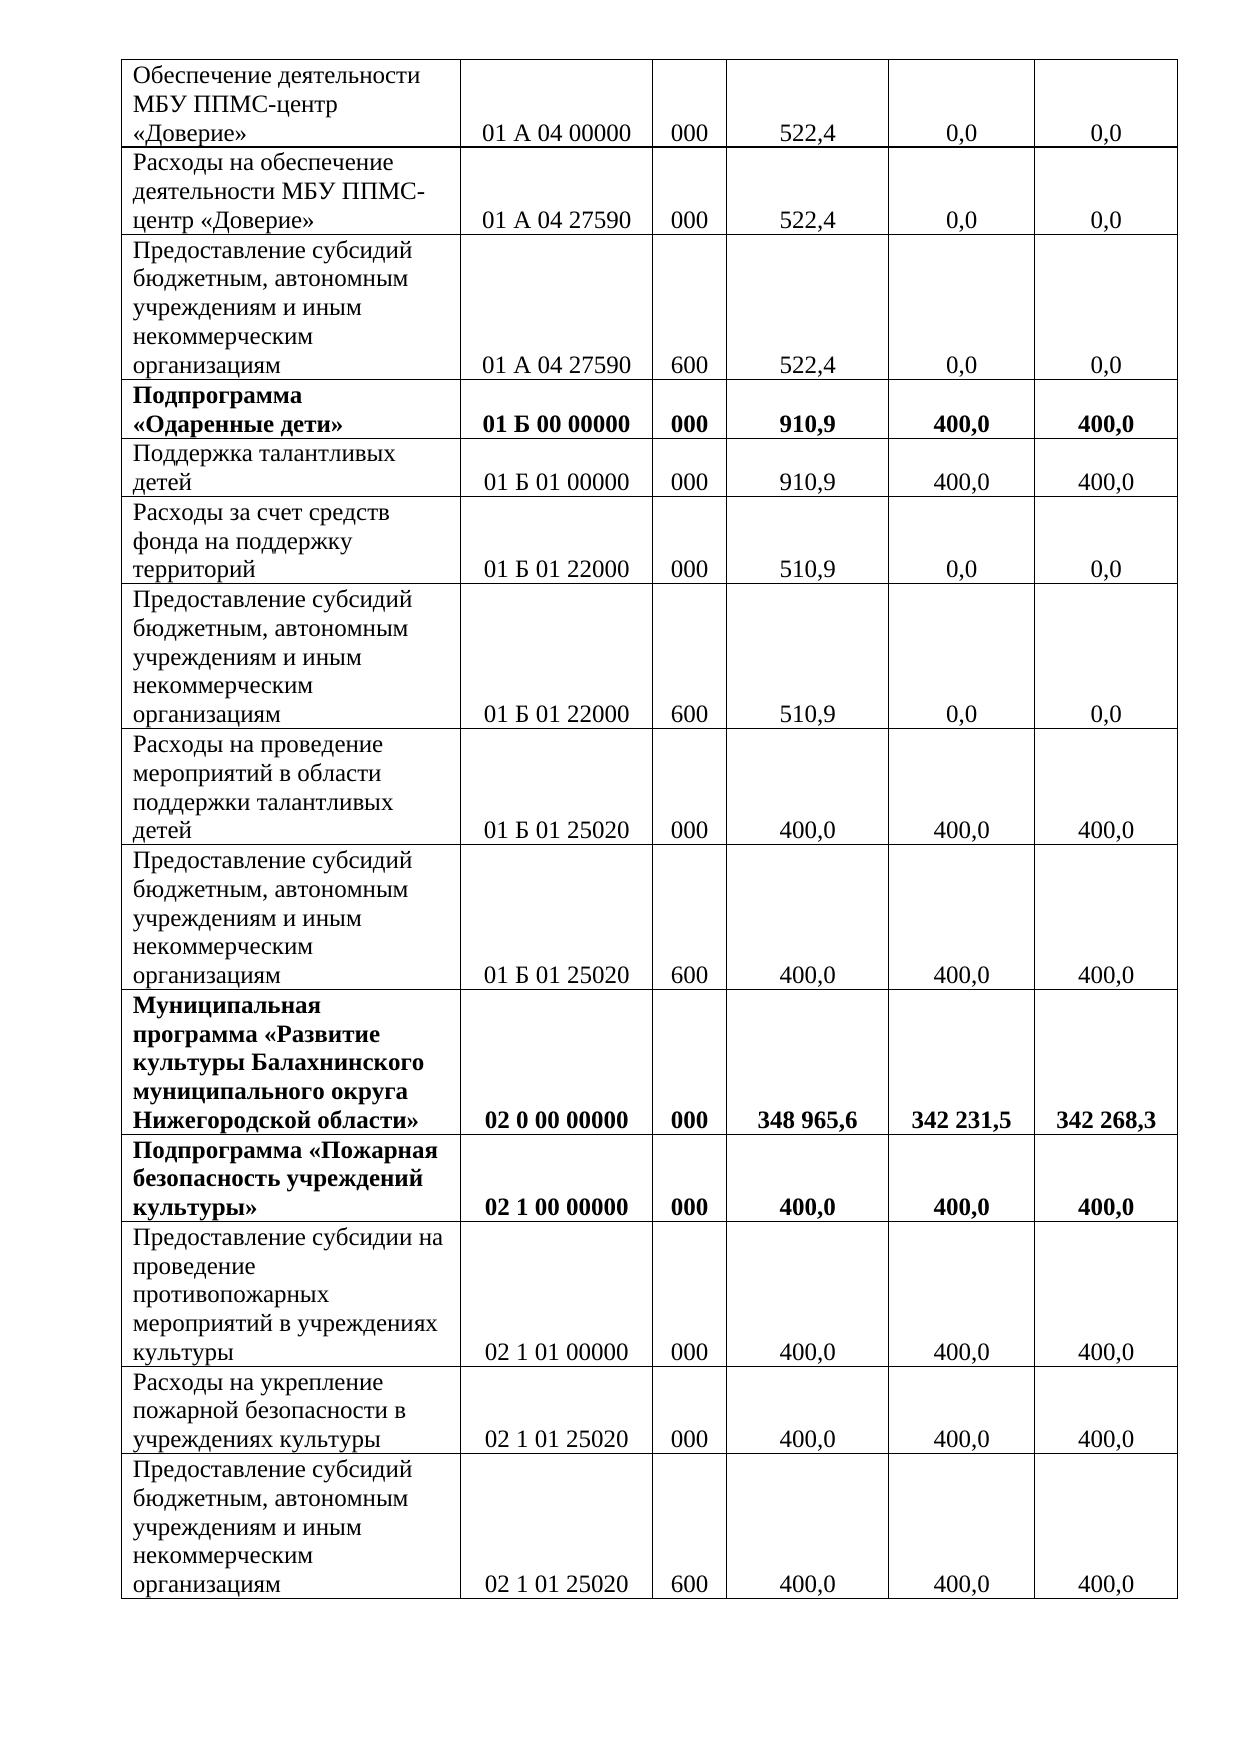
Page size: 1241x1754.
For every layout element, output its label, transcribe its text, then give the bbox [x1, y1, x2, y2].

table_cell 01 Б 01 25020 [461, 729, 652, 844]
table_cell Предоставление субсидий бюджетным, автономным учреждениям и иным некоммерческим организациям [122, 845, 460, 989]
table_cell 400,0 [889, 1135, 1034, 1221]
table_cell 400,0 [889, 1454, 1034, 1598]
table_cell 02 1 01 25020 [461, 1367, 652, 1453]
table_cell Расходы за счет средств фонда на поддержку территорий [122, 497, 460, 583]
table_cell 0,0 [889, 60, 1034, 146]
table_cell 02 0 00 00000 [461, 990, 652, 1134]
table_cell 400,0 [889, 439, 1034, 496]
table_cell 400,0 [1035, 1367, 1177, 1453]
table_cell 01 Б 01 22000 [461, 584, 652, 728]
table_cell 400,0 [727, 1222, 888, 1366]
table_cell Обеспечение деятельности МБУ ППМС-центр «Доверие» [122, 60, 460, 146]
table_cell 01 Б 01 00000 [461, 439, 652, 496]
table_cell 400,0 [727, 1454, 888, 1598]
table_cell Подпрограмма «Пожарная безопасность учреждений культуры» [122, 1135, 460, 1221]
table_cell 522,4 [727, 235, 888, 378]
table_cell 400,0 [727, 1135, 888, 1221]
table_cell 02 1 01 25020 [461, 1454, 652, 1598]
table_cell Расходы на укрепление пожарной безопасности в учреждениях культуры [122, 1367, 460, 1453]
table_cell 02 1 00 00000 [461, 1135, 652, 1221]
table_cell 400,0 [1035, 729, 1177, 844]
table_cell 400,0 [727, 729, 888, 844]
table_cell 01 Б 01 25020 [461, 845, 652, 989]
table_cell 400,0 [1035, 1454, 1177, 1598]
table_cell 01 A 04 00000 [461, 60, 652, 146]
table_cell Поддержка талантливых детей [122, 439, 460, 496]
table_cell 000 [653, 1135, 726, 1221]
table_cell 000 [653, 380, 726, 437]
table_cell 522,4 [727, 148, 888, 234]
table_cell 000 [653, 729, 726, 844]
table_cell 000 [653, 990, 726, 1134]
table_cell Подпрограмма «Одаренные дети» [122, 380, 460, 437]
table_cell 400,0 [889, 845, 1034, 989]
table_cell Предоставление субсидий бюджетным, автономным учреждениям и иным некоммерческим организациям [122, 1454, 460, 1598]
table_cell 000 [653, 148, 726, 234]
table_cell 510,9 [727, 497, 888, 583]
table_cell Расходы на проведение мероприятий в области поддержки талантливых детей [122, 729, 460, 844]
table_cell 600 [653, 235, 726, 378]
table_cell 910,9 [727, 380, 888, 437]
table_cell 01 A 04 27590 [461, 235, 652, 378]
table_cell 600 [653, 1454, 726, 1598]
table_cell 522,4 [727, 60, 888, 146]
table_cell Предоставление субсидии на проведение противопожарных мероприятий в учреждениях культуры [122, 1222, 460, 1366]
table_cell 000 [653, 1222, 726, 1366]
table_cell 400,0 [1035, 845, 1177, 989]
table_cell 400,0 [1035, 1135, 1177, 1221]
table_cell 342 231,5 [889, 990, 1034, 1134]
table_cell 400,0 [1035, 439, 1177, 496]
table_cell 400,0 [889, 729, 1034, 844]
table_cell 348 965,6 [727, 990, 888, 1134]
table_cell 000 [653, 60, 726, 146]
table_cell 0,0 [1035, 148, 1177, 234]
table_cell 0,0 [889, 235, 1034, 378]
table_cell 342 268,3 [1035, 990, 1177, 1134]
table_cell 000 [653, 1367, 726, 1453]
table_cell Предоставление субсидий бюджетным, автономным учреждениям и иным некоммерческим организациям [122, 584, 460, 728]
table_cell 0,0 [1035, 584, 1177, 728]
table_cell 000 [653, 439, 726, 496]
table_cell 0,0 [889, 148, 1034, 234]
table_cell 000 [653, 497, 726, 583]
table_cell 510,9 [727, 584, 888, 728]
table_cell 0,0 [1035, 60, 1177, 146]
table_cell Предоставление субсидий бюджетным, автономным учреждениям и иным некоммерческим организациям [122, 235, 460, 378]
table_cell 910,9 [727, 439, 888, 496]
table_cell 01 Б 01 22000 [461, 497, 652, 583]
table_cell 01 Б 00 00000 [461, 380, 652, 437]
table_cell 400,0 [1035, 1222, 1177, 1366]
table_cell 400,0 [889, 1222, 1034, 1366]
table_cell 400,0 [727, 1367, 888, 1453]
table_cell 400,0 [889, 1367, 1034, 1453]
table_cell 400,0 [1035, 380, 1177, 437]
table_cell 02 1 01 00000 [461, 1222, 652, 1366]
table_cell 0,0 [889, 497, 1034, 583]
table_cell 600 [653, 584, 726, 728]
table_cell Муниципальная программа «Развитие культуры Балахнинского муниципального округа Нижегородской области» [122, 990, 460, 1134]
table_cell 400,0 [727, 845, 888, 989]
table_cell 400,0 [889, 380, 1034, 437]
table_cell 0,0 [1035, 235, 1177, 378]
table_cell 0,0 [1035, 497, 1177, 583]
table_cell 0,0 [889, 584, 1034, 728]
table_cell Расходы на обеспечение деятельности МБУ ППМС-центр «Доверие» [122, 148, 460, 234]
table_cell 600 [653, 845, 726, 989]
table_cell 01 A 04 27590 [461, 148, 652, 234]
